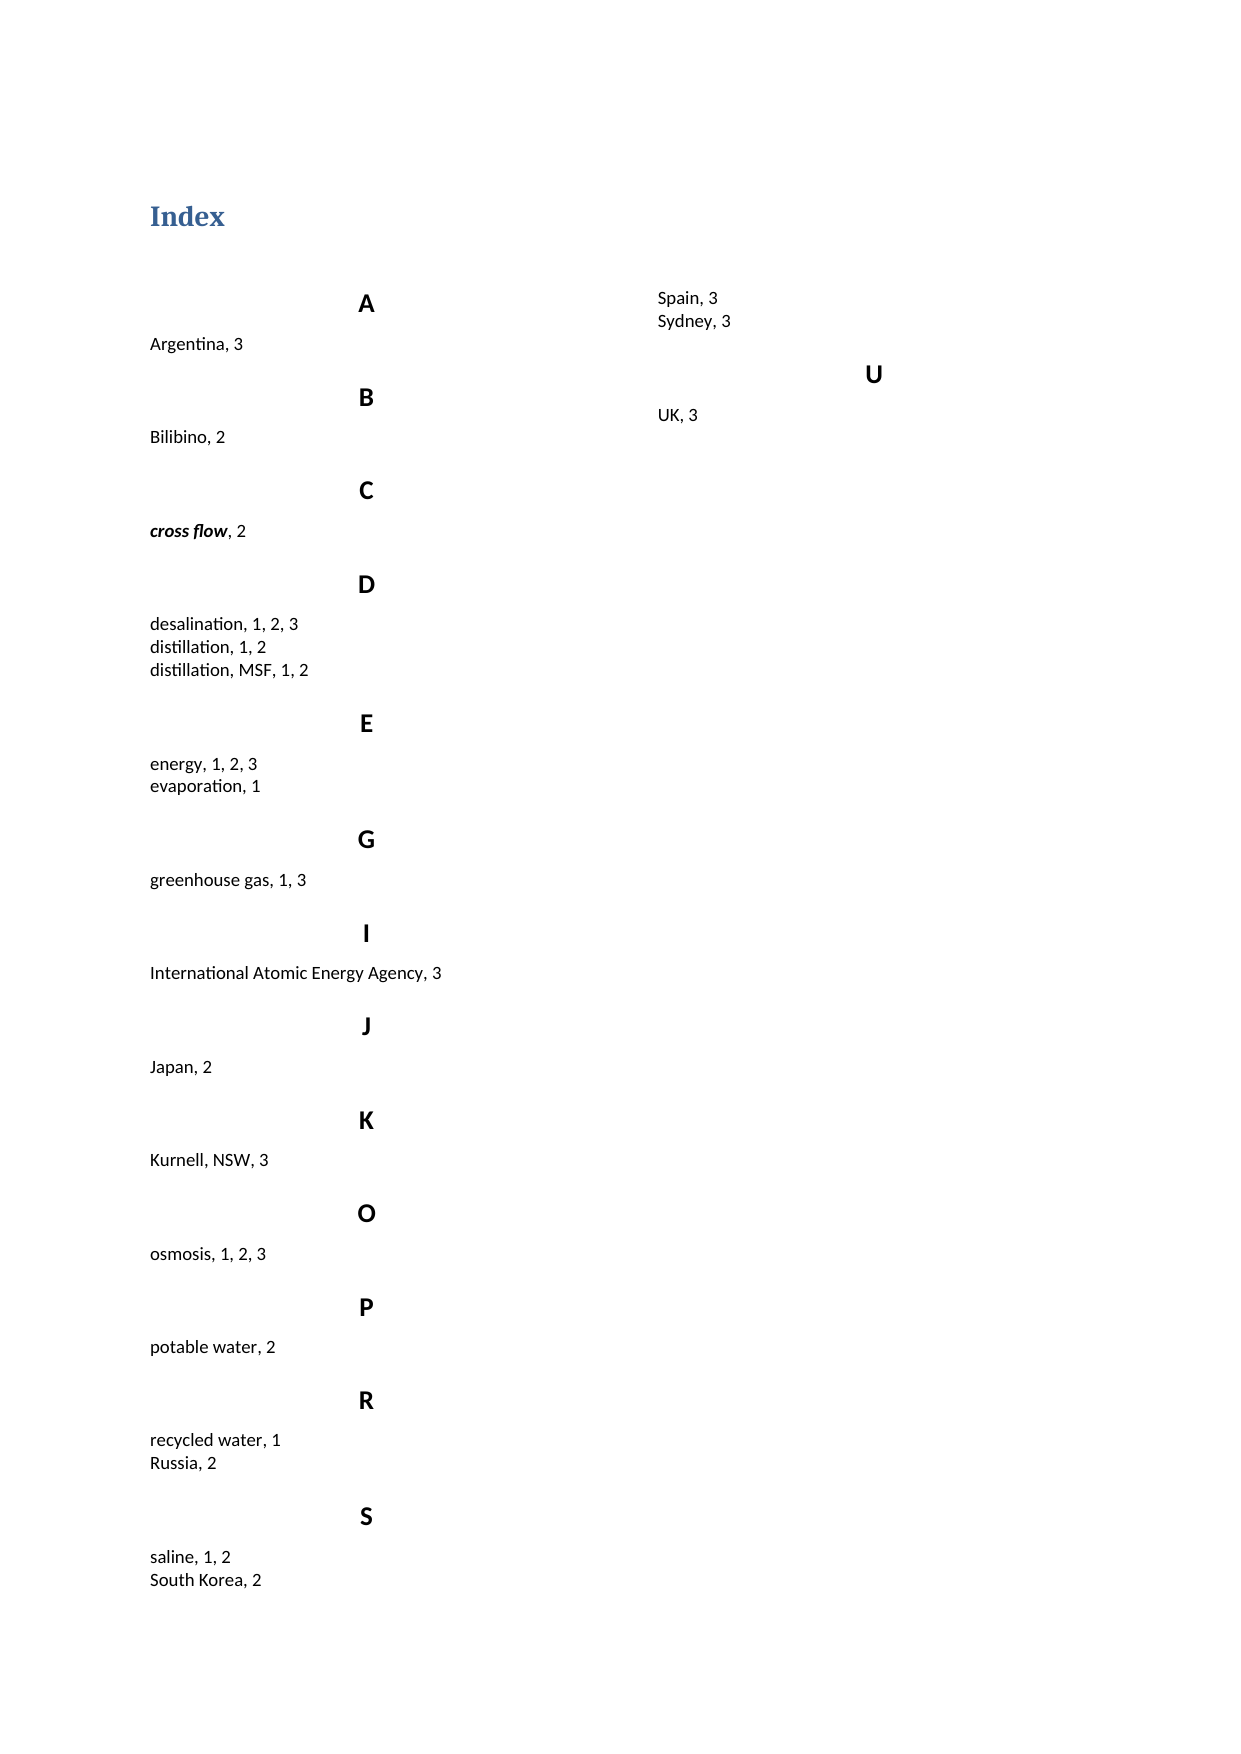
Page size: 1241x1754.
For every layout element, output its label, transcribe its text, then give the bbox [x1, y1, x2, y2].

text Bilibino, 2 [150, 426, 583, 448]
text Russia, 2 [150, 1452, 583, 1474]
text saline, 1, 2 [150, 1545, 583, 1568]
subtitle A [150, 287, 583, 319]
text energy, 1, 2, 3 [150, 752, 583, 774]
text distillation, 1, 2 [150, 635, 583, 658]
subtitle S [150, 1499, 583, 1532]
subtitle B [150, 380, 583, 413]
text Argentina, 3 [150, 332, 583, 355]
text Spain, 3 [658, 287, 1090, 309]
subtitle R [150, 1383, 583, 1416]
subtitle U [658, 357, 1090, 390]
subtitle O [150, 1196, 583, 1229]
text greenhouse gas, 1, 3 [150, 868, 583, 891]
text Japan, 2 [150, 1055, 583, 1078]
subtitle J [150, 1009, 583, 1042]
subtitle K [150, 1103, 583, 1136]
text cross flow, 2 [150, 519, 583, 542]
text distillation, MSF, 1, 2 [150, 658, 583, 681]
text potable water, 2 [150, 1335, 583, 1358]
subtitle Index [150, 200, 1090, 233]
subtitle C [150, 473, 583, 506]
text osmosis, 1, 2, 3 [150, 1242, 583, 1265]
text South Korea, 2 [150, 1568, 583, 1591]
text evaporation, 1 [150, 774, 583, 797]
text recycled water, 1 [150, 1429, 583, 1452]
subtitle G [150, 822, 583, 856]
text desalination, 1, 2, 3 [150, 612, 583, 635]
subtitle I [150, 916, 583, 949]
text Kurnell, NSW, 3 [150, 1148, 583, 1171]
subtitle D [150, 567, 583, 600]
text Sydney, 3 [658, 309, 1090, 332]
subtitle E [150, 706, 583, 739]
text International Atomic Energy Agency, 3 [150, 961, 583, 984]
text UK, 3 [658, 403, 1090, 426]
subtitle P [150, 1290, 583, 1323]
